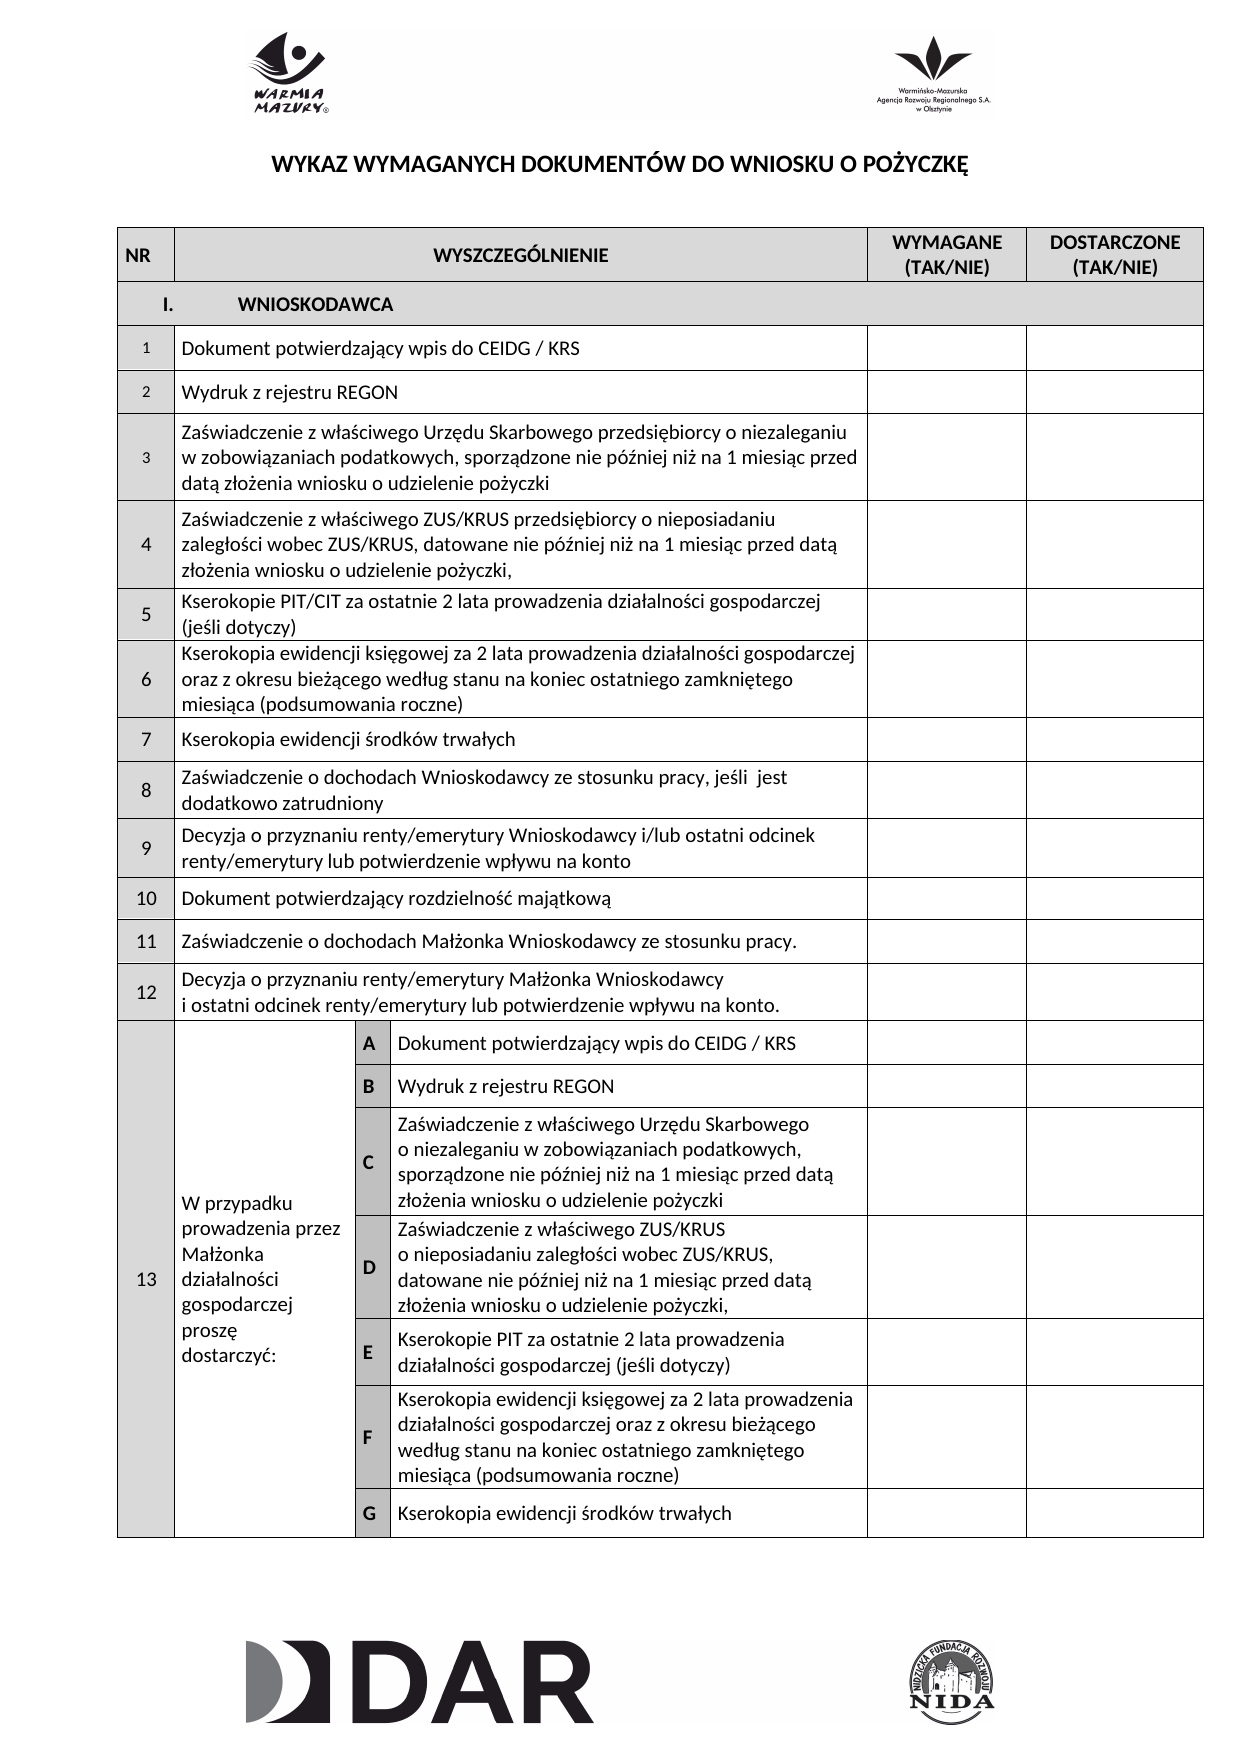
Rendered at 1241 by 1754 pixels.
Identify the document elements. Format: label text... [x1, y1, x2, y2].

table_cell Kserokopia ewidencji księgowej za 2 lata prowadzenia działalności gospodarczej oraz z okresu bieżącego według stanu na koniec ostatniego zamkniętego miesiąca (podsumowania roczne) [391, 1386, 867, 1488]
table_cell [868, 1319, 1026, 1385]
table_cell 9 [118, 819, 174, 877]
table_cell 10 [118, 878, 174, 918]
table_cell [868, 371, 1026, 413]
table_cell G [356, 1489, 390, 1537]
table_cell Kserokopie PIT za ostatnie 2 lata prowadzenia działalności gospodarczej (jeśli dotyczy) [391, 1319, 867, 1385]
table_cell [868, 1489, 1026, 1537]
table_cell A [356, 1021, 390, 1064]
table_cell [1027, 641, 1203, 717]
table_cell C [356, 1108, 390, 1215]
table_cell 5 [118, 589, 174, 639]
table_cell 4 [118, 501, 174, 588]
table_cell [868, 641, 1026, 717]
table_cell [868, 1386, 1026, 1488]
table_cell [868, 501, 1026, 588]
table_cell [1027, 920, 1203, 962]
table_cell [868, 964, 1026, 1020]
table_cell 2 [118, 371, 174, 413]
table_cell D [356, 1216, 390, 1318]
picture [245, 29, 995, 120]
table_cell 3 [118, 414, 174, 500]
table_cell [1027, 718, 1203, 761]
text WYKAZ WYMAGANYCH DOKUMENTÓW DO WNIOSKU O POŻYCZKĘ [148, 148, 1093, 179]
table_cell [1027, 1319, 1203, 1385]
table_cell Kserokopia ewidencji środków trwałych [175, 718, 867, 761]
table_cell Dokument potwierdzający wpis do CEIDG / KRS [391, 1021, 867, 1064]
table_cell Decyzja o przyznaniu renty/emerytury Wnioskodawcy i/lub ostatni odcinek renty/emerytury lub potwierdzenie wpływu na konto [175, 819, 867, 877]
table_cell Zaświadczenie z właściwego ZUS/KRUS o nieposiadaniu zaległości wobec ZUS/KRUS, datowane nie później niż na 1 miesiąc przed datą złożenia wniosku o udzielenie pożyczki, [391, 1216, 867, 1318]
table_cell Wydruk z rejestru REGON [175, 371, 867, 413]
table_cell [868, 1021, 1026, 1064]
table_cell Dokument potwierdzający rozdzielność majątkową [175, 878, 867, 918]
table_cell [1027, 326, 1203, 369]
table_cell [1027, 1386, 1203, 1488]
table_cell W przypadku prowadzenia przez Małżonka działalności gospodarczej proszę dostarczyć: [175, 1021, 355, 1537]
table_header NR [118, 228, 174, 281]
table_cell [1027, 1065, 1203, 1107]
table_cell 6 [118, 641, 174, 717]
table_cell [1027, 371, 1203, 413]
table_cell [1027, 1021, 1203, 1064]
table_cell [1027, 964, 1203, 1020]
table_cell [868, 762, 1026, 818]
table_cell [868, 718, 1026, 761]
table_cell [868, 1216, 1026, 1318]
table_cell [1027, 1108, 1203, 1215]
table_cell B [356, 1065, 390, 1107]
table_cell [868, 414, 1026, 500]
table_cell Kserokopia ewidencji środków trwałych [391, 1489, 867, 1537]
table_cell Decyzja o przyznaniu renty/emerytury Małżonka Wnioskodawcy i ostatni odcinek renty/emerytury lub potwierdzenie wpływu na konto. [175, 964, 867, 1020]
table_cell [1027, 501, 1203, 588]
table_cell [868, 819, 1026, 877]
table_cell 7 [118, 718, 174, 761]
table_cell Kserokopia ewidencji księgowej za 2 lata prowadzenia działalności gospodarczej oraz z okresu bieżącego według stanu na koniec ostatniego zamkniętego miesiąca (podsumowania roczne) [175, 641, 867, 717]
table_cell [1027, 1489, 1203, 1537]
table_cell Zaświadczenie o dochodach Małżonka Wnioskodawcy ze stosunku pracy. [175, 920, 867, 962]
table_header WYSZCZEGÓLNIENIE [175, 228, 867, 281]
table_cell F [356, 1386, 390, 1488]
table_cell [868, 878, 1026, 918]
table_cell 11 [118, 920, 174, 962]
table_cell [1027, 414, 1203, 500]
table_header WYMAGANE (TAK/NIE) [868, 228, 1026, 281]
table_cell [1027, 1216, 1203, 1318]
table_cell Zaświadczenie z właściwego Urzędu Skarbowego o niezaleganiu w zobowiązaniach podatkowych, sporządzone nie później niż na 1 miesiąc przed datą złożenia wniosku o udzielenie pożyczki [391, 1108, 867, 1215]
table_cell 13 [118, 1021, 174, 1537]
table_cell [1027, 819, 1203, 877]
table_cell [868, 1065, 1026, 1107]
table_header DOSTARCZONE (TAK/NIE) [1027, 228, 1203, 281]
table_cell [1027, 589, 1203, 639]
picture [245, 1640, 995, 1725]
table_cell [1027, 762, 1203, 818]
table_cell [868, 326, 1026, 369]
table_cell 12 [118, 964, 174, 1020]
table_cell Kserokopie PIT/CIT za ostatnie 2 lata prowadzenia działalności gospodarczej (jeśli dotyczy) [175, 589, 867, 639]
table_cell [868, 1108, 1026, 1215]
table_cell [868, 920, 1026, 962]
table_cell 8 [118, 762, 174, 818]
table_cell Zaświadczenie z właściwego Urzędu Skarbowego przedsiębiorcy o niezaleganiu w zobowiązaniach podatkowych, sporządzone nie później niż na 1 miesiąc przed datą złożenia wniosku o udzielenie pożyczki [175, 414, 867, 500]
table_cell [868, 589, 1026, 639]
table_cell [1027, 878, 1203, 918]
table_cell WNIOSKODAWCA [118, 282, 1203, 325]
table_cell Dokument potwierdzający wpis do CEIDG / KRS [175, 326, 867, 369]
table_cell E [356, 1319, 390, 1385]
table_cell Zaświadczenie z właściwego ZUS/KRUS przedsiębiorcy o nieposiadaniu zaległości wobec ZUS/KRUS, datowane nie później niż na 1 miesiąc przed datą złożenia wniosku o udzielenie pożyczki, [175, 501, 867, 588]
table_cell Zaświadczenie o dochodach Wnioskodawcy ze stosunku pracy, jeśli jest dodatkowo zatrudniony [175, 762, 867, 818]
table_cell Wydruk z rejestru REGON [391, 1065, 867, 1107]
table_cell 1 [118, 326, 174, 369]
